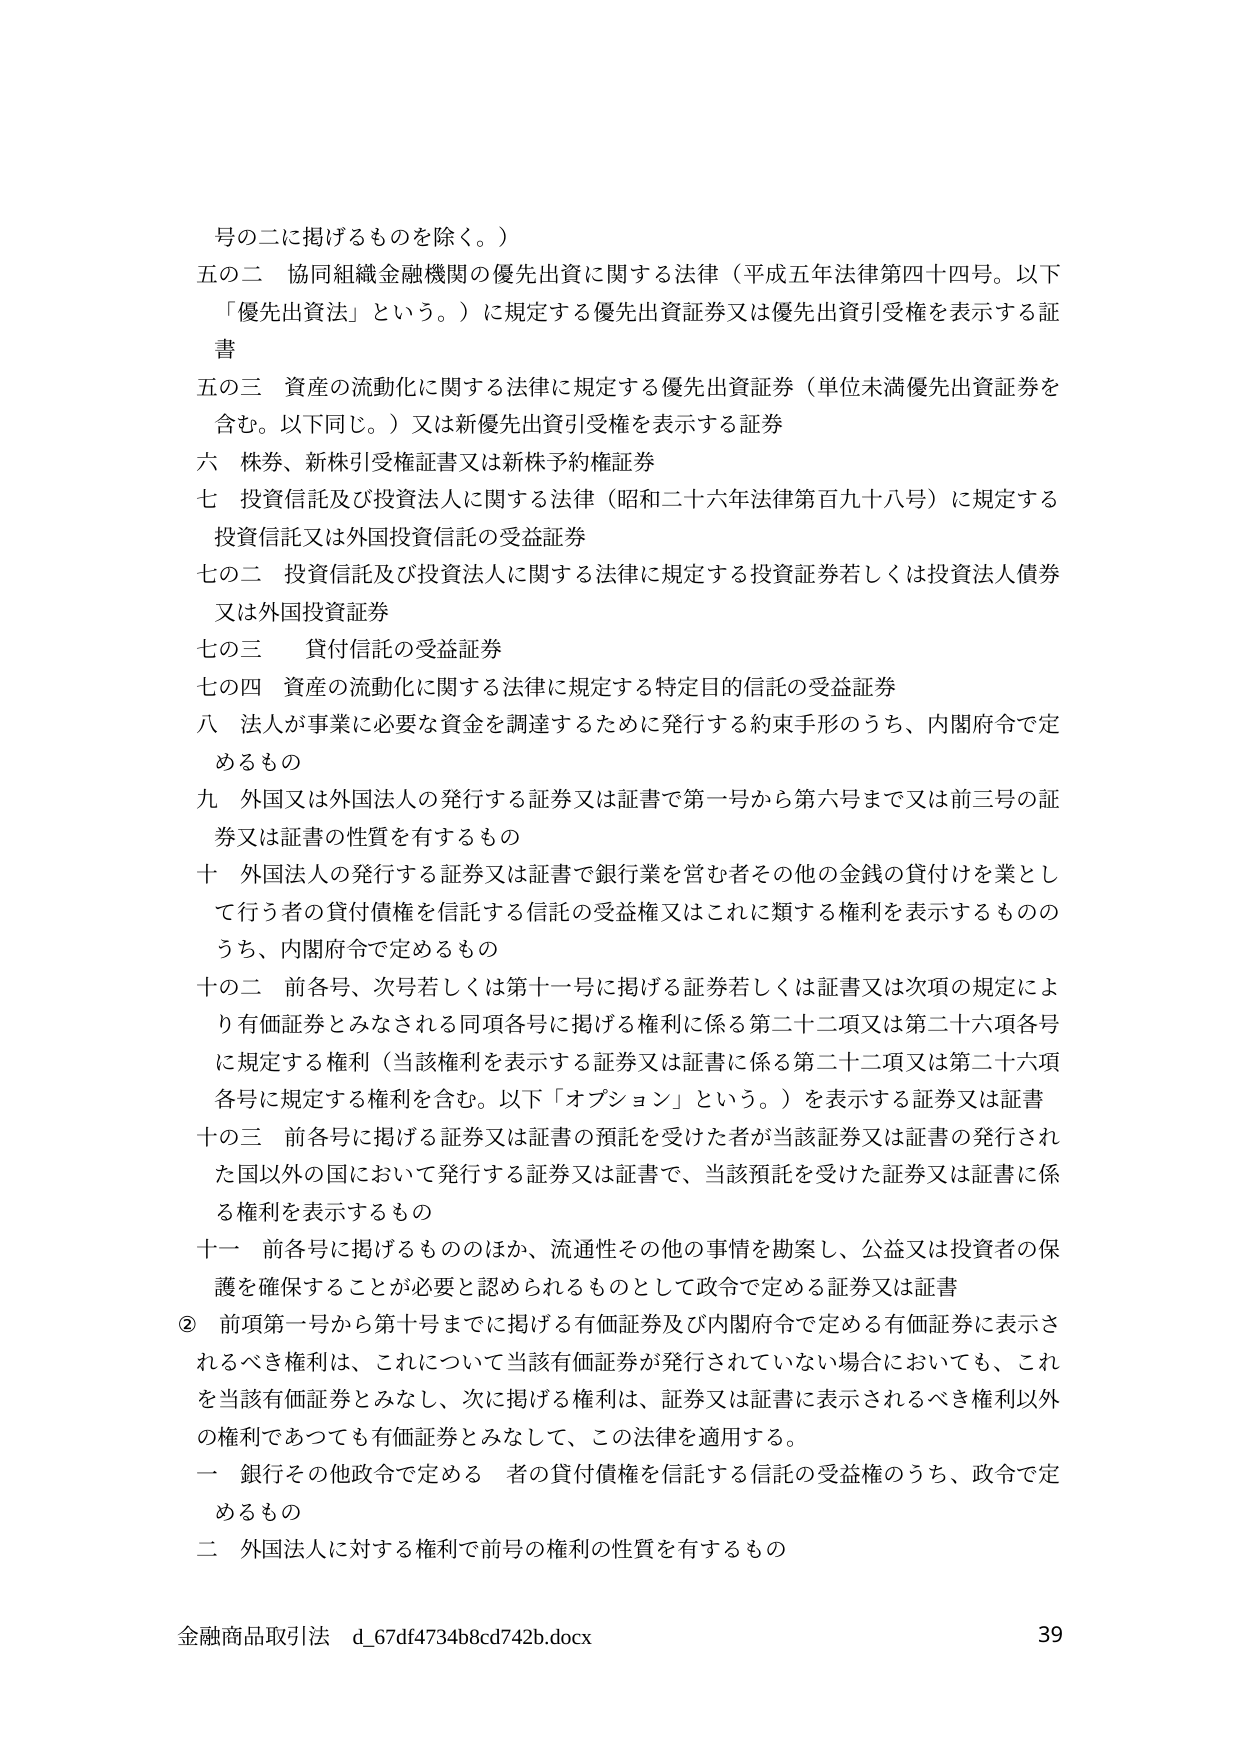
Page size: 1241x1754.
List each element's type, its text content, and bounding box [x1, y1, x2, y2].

text 十の二 前各号、次号若しくは第十一号に掲げる証券若しくは証書又は次項の規定により有価証券とみなされる同項各号に掲げる権利に係る第二十二項又は第二十六項各号に規定する権利（当該権利を表示する証券又は証書に係る第二十二項又は第二十六項各号に規定する権利を含む。以下「オプション」という。）を表示する証券又は証書 [196, 967, 1063, 1117]
text 一 銀行その他政令で定める 者の貸付債権を信託する信託の受益権のうち、政令で定めるもの [196, 1454, 1063, 1529]
text 七の四 資産の流動化に関する法律に規定する特定目的信託の受益証券 [196, 667, 1063, 704]
text 十一 前各号に掲げるもののほか、流通性その他の事情を勘案し、公益又は投資者の保護を確保することが必要と認められるものとして政令で定める証券又は証書 [196, 1229, 1063, 1304]
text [196, 217, 1063, 254]
text 十 外国法人の発行する証券又は証書で銀行業を営む者その他の金銭の貸付けを業として行う者の貸付債権を信託する信託の受益権又はこれに類する権利を表示するもののうち、内閣府令で定めるもの [196, 854, 1063, 967]
text 九 外国又は外国法人の発行する証券又は証書で第一号から第六号まで又は前三号の証券又は証書の性質を有するもの [196, 779, 1063, 854]
text 七の二 投資信託及び投資法人に関する法律に規定する投資証券若しくは投資法人債券又は外国投資証券 [196, 554, 1063, 629]
text 六 株券、新株引受権証書又は新株予約権証券 [196, 442, 1063, 479]
text 十の三 前各号に掲げる証券又は証書の預託を受けた者が当該証券又は証書の発行された国以外の国において発行する証券又は証書で、当該預託を受けた証券又は証書に係る権利を表示するもの [196, 1117, 1063, 1229]
text 二 外国法人に対する権利で前号の権利の性質を有するもの [196, 1529, 1063, 1567]
text 七の三 貸付信託の受益証券 [196, 629, 1063, 667]
text 八 法人が事業に必要な資金を調達するために発行する約束手形のうち、内閣府令で定めるもの [196, 704, 1063, 779]
text 五の三 資産の流動化に関する法律に規定する優先出資証券（単位未満優先出資証券を含む。以下同じ。）又は新優先出資引受権を表示する証券 [196, 367, 1063, 442]
text ② 前項第一号から第十号までに掲げる有価証券及び内閣府令で定める有価証券に表示されるべき権利は、これについて当該有価証券が発行されていない場合においても、これを当該有価証券とみなし、次に掲げる権利は、証券又は証書に表示されるべき権利以外の権利であつても有価証券とみなして、この法律を適用する。 [177, 1304, 1063, 1454]
text 五の二 協同組織金融機関の優先出資に関する法律（平成五年法律第四十四号。以下「優先出資法」という。）に規定する優先出資証券又は優先出資引受権を表示する証書 [196, 254, 1063, 367]
text 七 投資信託及び投資法人に関する法律（昭和二十六年法律第百九十八号）に規定する投資信託又は外国投資信託の受益証券 [196, 479, 1063, 554]
